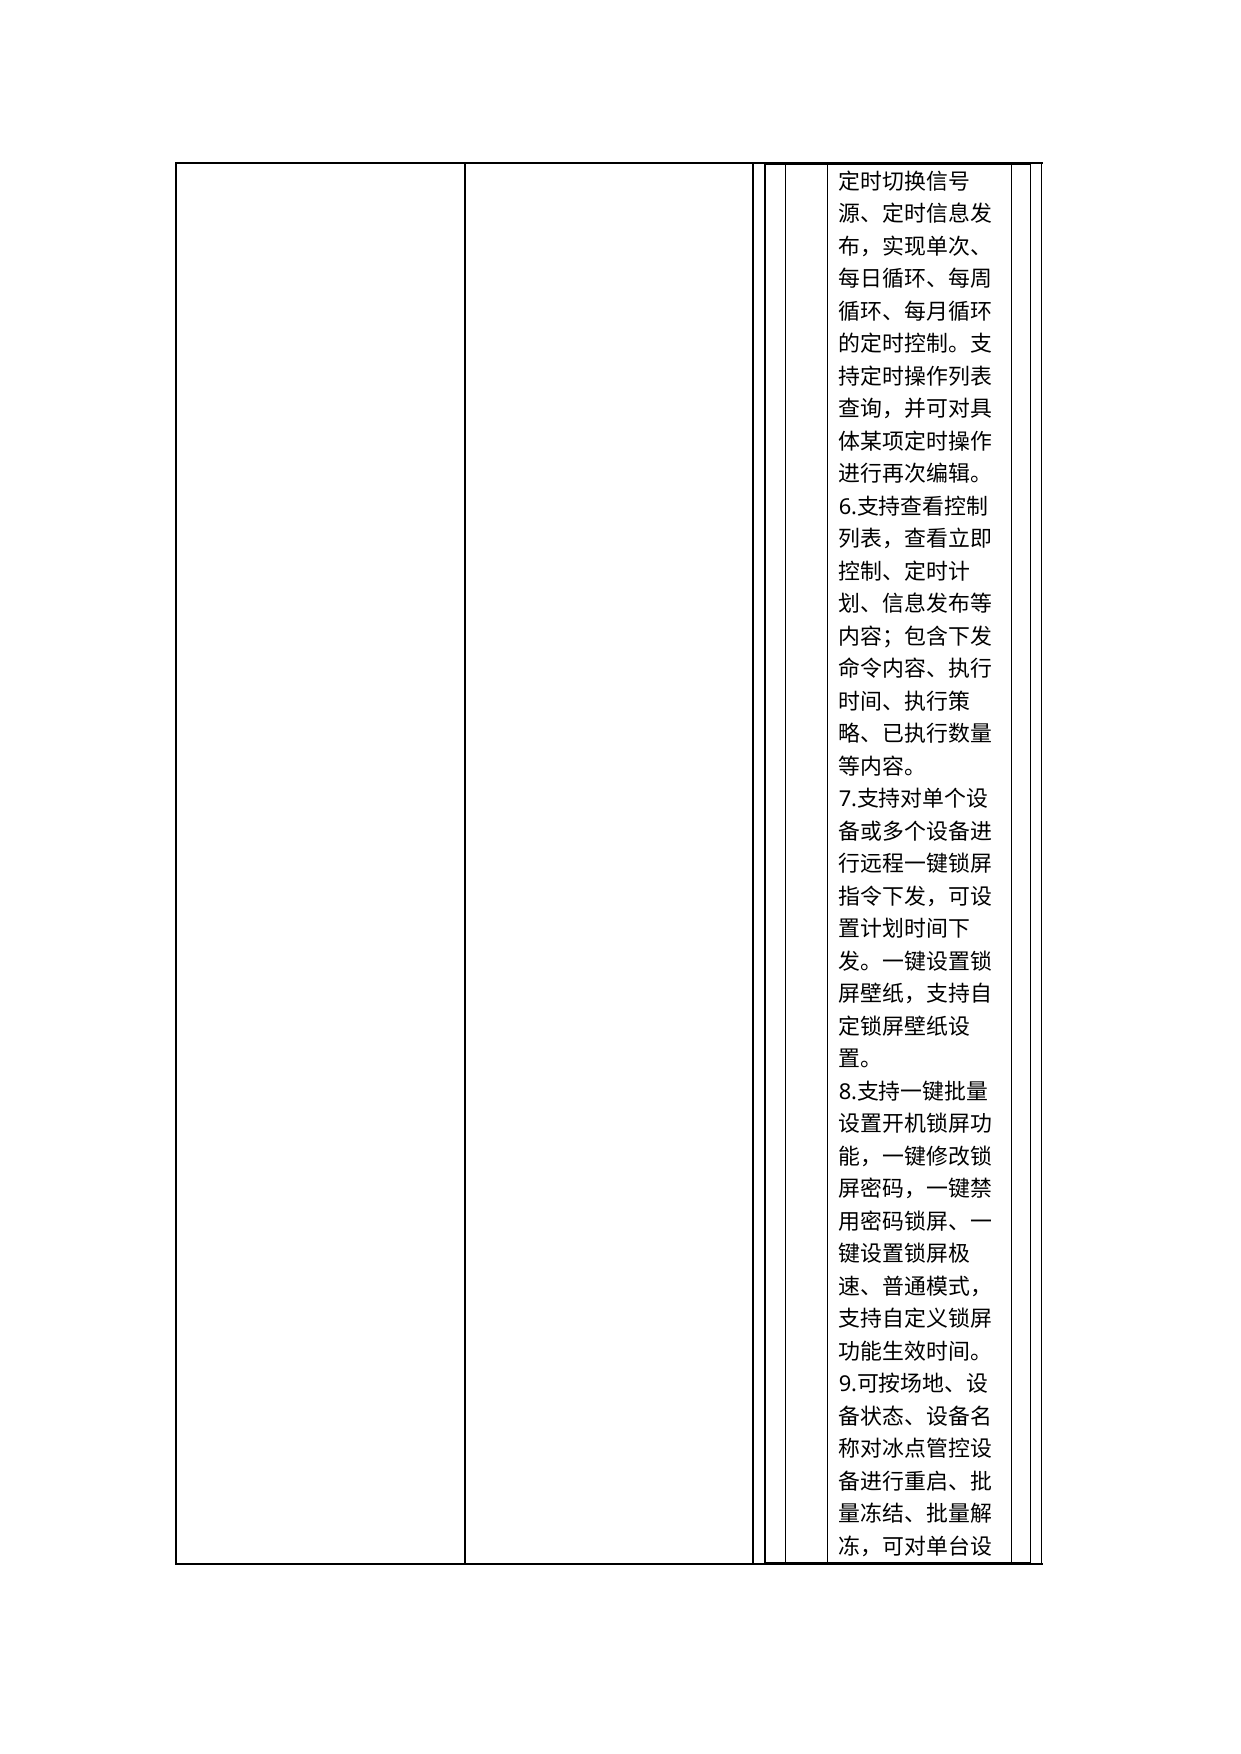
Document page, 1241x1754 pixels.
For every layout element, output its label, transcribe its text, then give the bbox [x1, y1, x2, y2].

table_cell [766, 165, 785, 1562]
table_cell ▲ [466, 164, 752, 1563]
table_cell [1031, 164, 1041, 1563]
table_cell [828, 165, 1011, 1562]
table_cell [786, 165, 827, 1562]
table_cell 1 [177, 164, 464, 1563]
table_cell [754, 164, 764, 1563]
table_cell [1012, 165, 1030, 1562]
